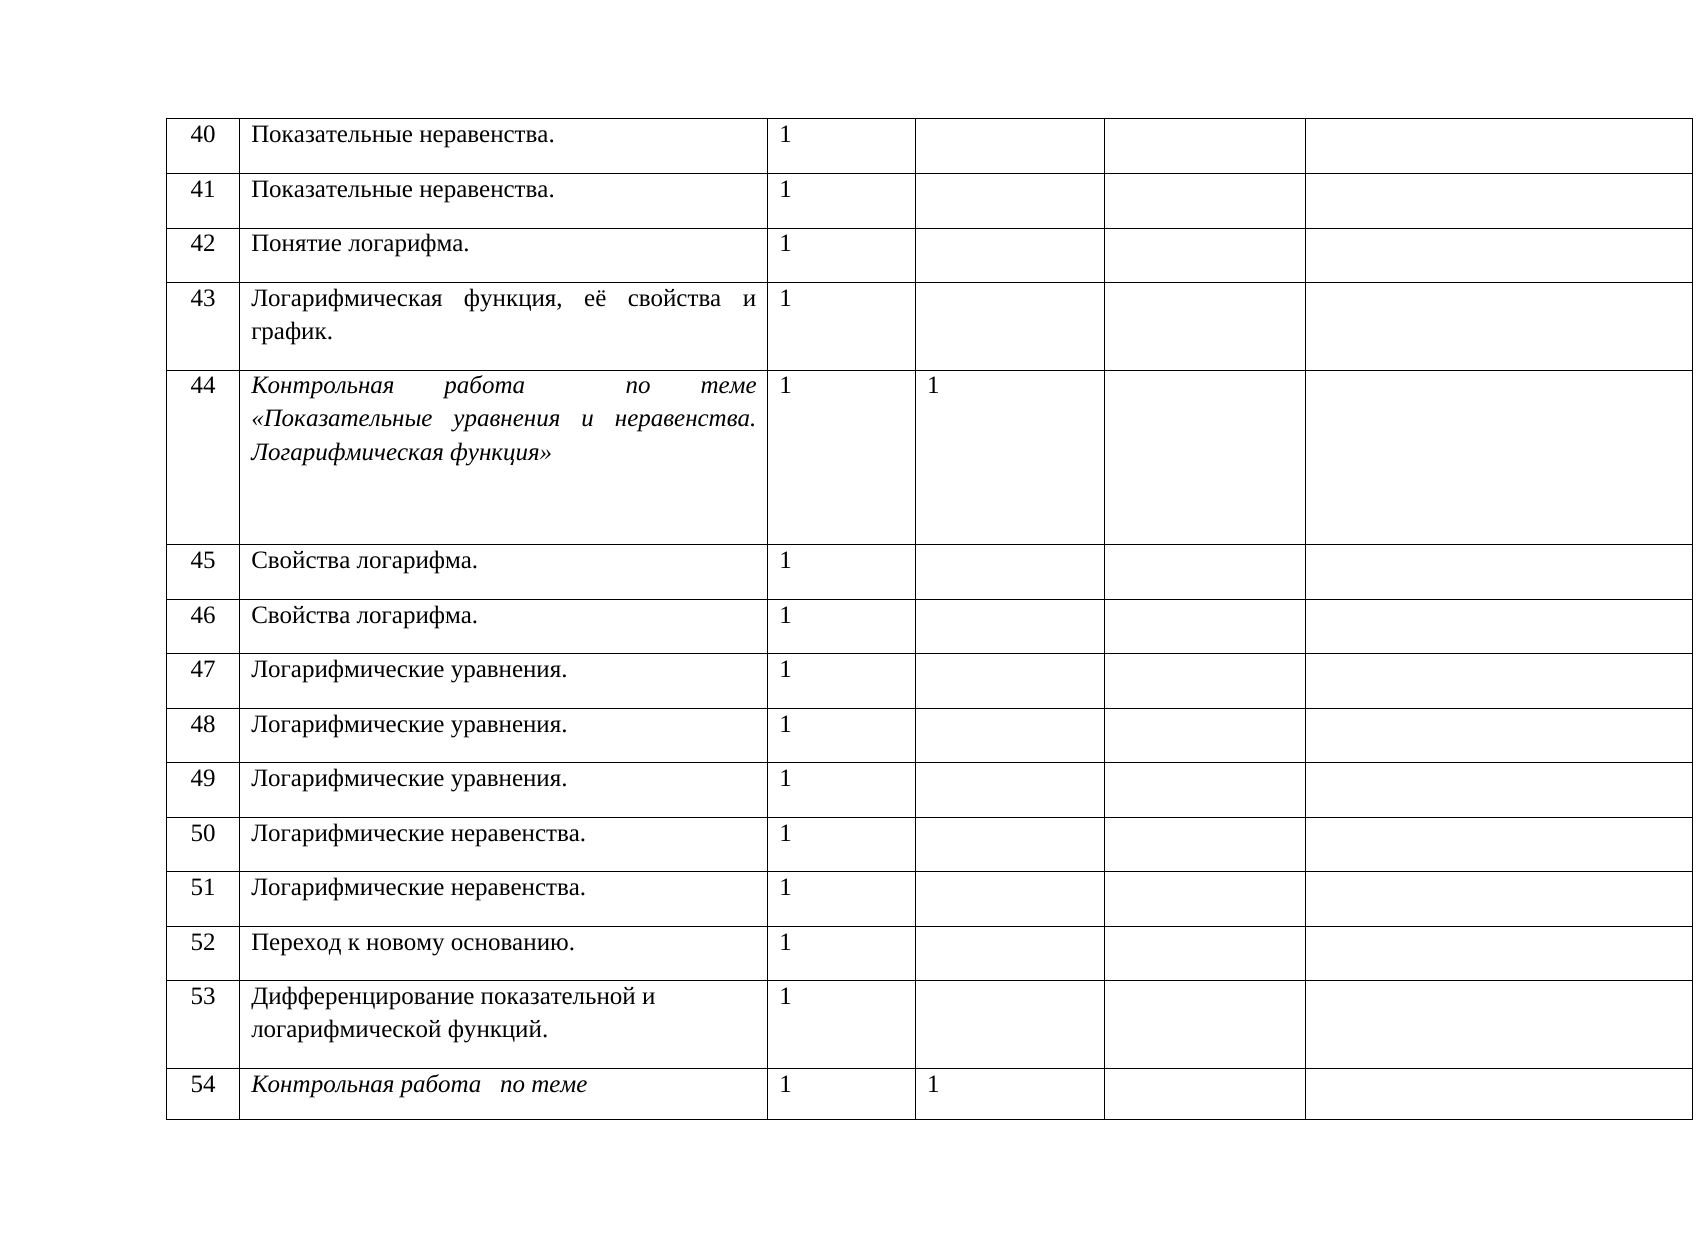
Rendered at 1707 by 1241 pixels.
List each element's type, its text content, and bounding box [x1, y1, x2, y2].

table_cell [916, 709, 1104, 762]
table_cell [916, 545, 1104, 599]
table_cell Свойства логарифма. [240, 600, 767, 653]
table_cell 1 [768, 654, 915, 708]
table_cell 44 [167, 371, 239, 544]
table_cell Логарифмические уравнения. [240, 654, 767, 708]
table_cell 40 [167, 119, 239, 173]
table_cell Свойства логарифма. [240, 545, 767, 599]
table_cell 42 [167, 229, 239, 282]
table_cell 1 [768, 927, 915, 980]
table_cell [916, 763, 1104, 817]
table_cell [1306, 654, 1692, 708]
table_cell Логарифмические уравнения. [240, 763, 767, 817]
table_cell [916, 174, 1104, 227]
table_cell 1 [768, 981, 915, 1068]
table_cell Контрольная работа по теме «Показательные уравнения и неравенства. Логарифмическая функция» [240, 371, 767, 544]
table_cell [1105, 981, 1305, 1068]
table_cell 46 [167, 600, 239, 653]
table_cell 1 [916, 1069, 1104, 1118]
table_cell [916, 229, 1104, 282]
table_cell [1306, 229, 1692, 282]
table_cell [1105, 818, 1305, 871]
table_cell 1 [768, 709, 915, 762]
table_cell Логарифмическая функция, её свойства и график. [240, 283, 767, 369]
table_cell 1 [768, 229, 915, 282]
table_cell 50 [167, 818, 239, 871]
table_cell [1105, 1069, 1305, 1118]
table_cell 51 [167, 872, 239, 926]
table_cell [1105, 119, 1305, 173]
table_cell [1306, 119, 1692, 173]
table_cell [916, 283, 1104, 369]
table_cell 48 [167, 709, 239, 762]
table_cell 1 [768, 600, 915, 653]
table_cell Дифференцирование показательной и логарифмической функций. [240, 981, 767, 1068]
table_cell Понятие логарифма. [240, 229, 767, 282]
table_cell [916, 818, 1104, 871]
table_cell 1 [768, 174, 915, 227]
table_cell [916, 927, 1104, 980]
table_cell [1306, 927, 1692, 980]
table_cell [1306, 174, 1692, 227]
table_cell 1 [768, 371, 915, 544]
table_cell [1306, 1069, 1692, 1118]
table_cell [240, 1069, 767, 1118]
table_cell 1 [768, 283, 915, 369]
table_cell 45 [167, 545, 239, 599]
table_cell [916, 872, 1104, 926]
table_cell [1105, 927, 1305, 980]
table_cell 47 [167, 654, 239, 708]
table_cell [1105, 709, 1305, 762]
table_cell [916, 654, 1104, 708]
table_cell Показательные неравенства. [240, 174, 767, 227]
table_cell 52 [167, 927, 239, 980]
table_cell [1306, 709, 1692, 762]
table_cell [1306, 763, 1692, 817]
table_cell 53 [167, 981, 239, 1068]
table_cell [1105, 600, 1305, 653]
table_cell 41 [167, 174, 239, 227]
table_cell 1 [768, 818, 915, 871]
table_cell [1306, 545, 1692, 599]
table_cell Логарифмические уравнения. [240, 709, 767, 762]
table_cell Логарифмические неравенства. [240, 872, 767, 926]
table_cell [1105, 229, 1305, 282]
table_cell 54 [167, 1069, 239, 1118]
table_cell [1306, 981, 1692, 1068]
table_cell 43 [167, 283, 239, 369]
table_cell 1 [768, 119, 915, 173]
table_cell [1306, 872, 1692, 926]
table_cell Показательные неравенства. [240, 119, 767, 173]
table_cell [916, 981, 1104, 1068]
table_cell 1 [768, 545, 915, 599]
table_cell Переход к новому основанию. [240, 927, 767, 980]
table_cell 1 [916, 371, 1104, 544]
table_cell Логарифмические неравенства. [240, 818, 767, 871]
table_cell 1 [768, 1069, 915, 1118]
table_cell [916, 119, 1104, 173]
table_cell 1 [768, 872, 915, 926]
table_cell [1306, 818, 1692, 871]
table_cell [1105, 283, 1305, 369]
table_cell [1105, 872, 1305, 926]
table_cell [1105, 654, 1305, 708]
table_cell [1306, 283, 1692, 369]
table_cell 49 [167, 763, 239, 817]
table_cell [916, 600, 1104, 653]
table_cell [1306, 371, 1692, 544]
table_cell [1105, 763, 1305, 817]
table_cell 1 [768, 763, 915, 817]
table_cell [1306, 600, 1692, 653]
table_cell [1105, 545, 1305, 599]
table_cell [1105, 174, 1305, 227]
table_cell [1105, 371, 1305, 544]
